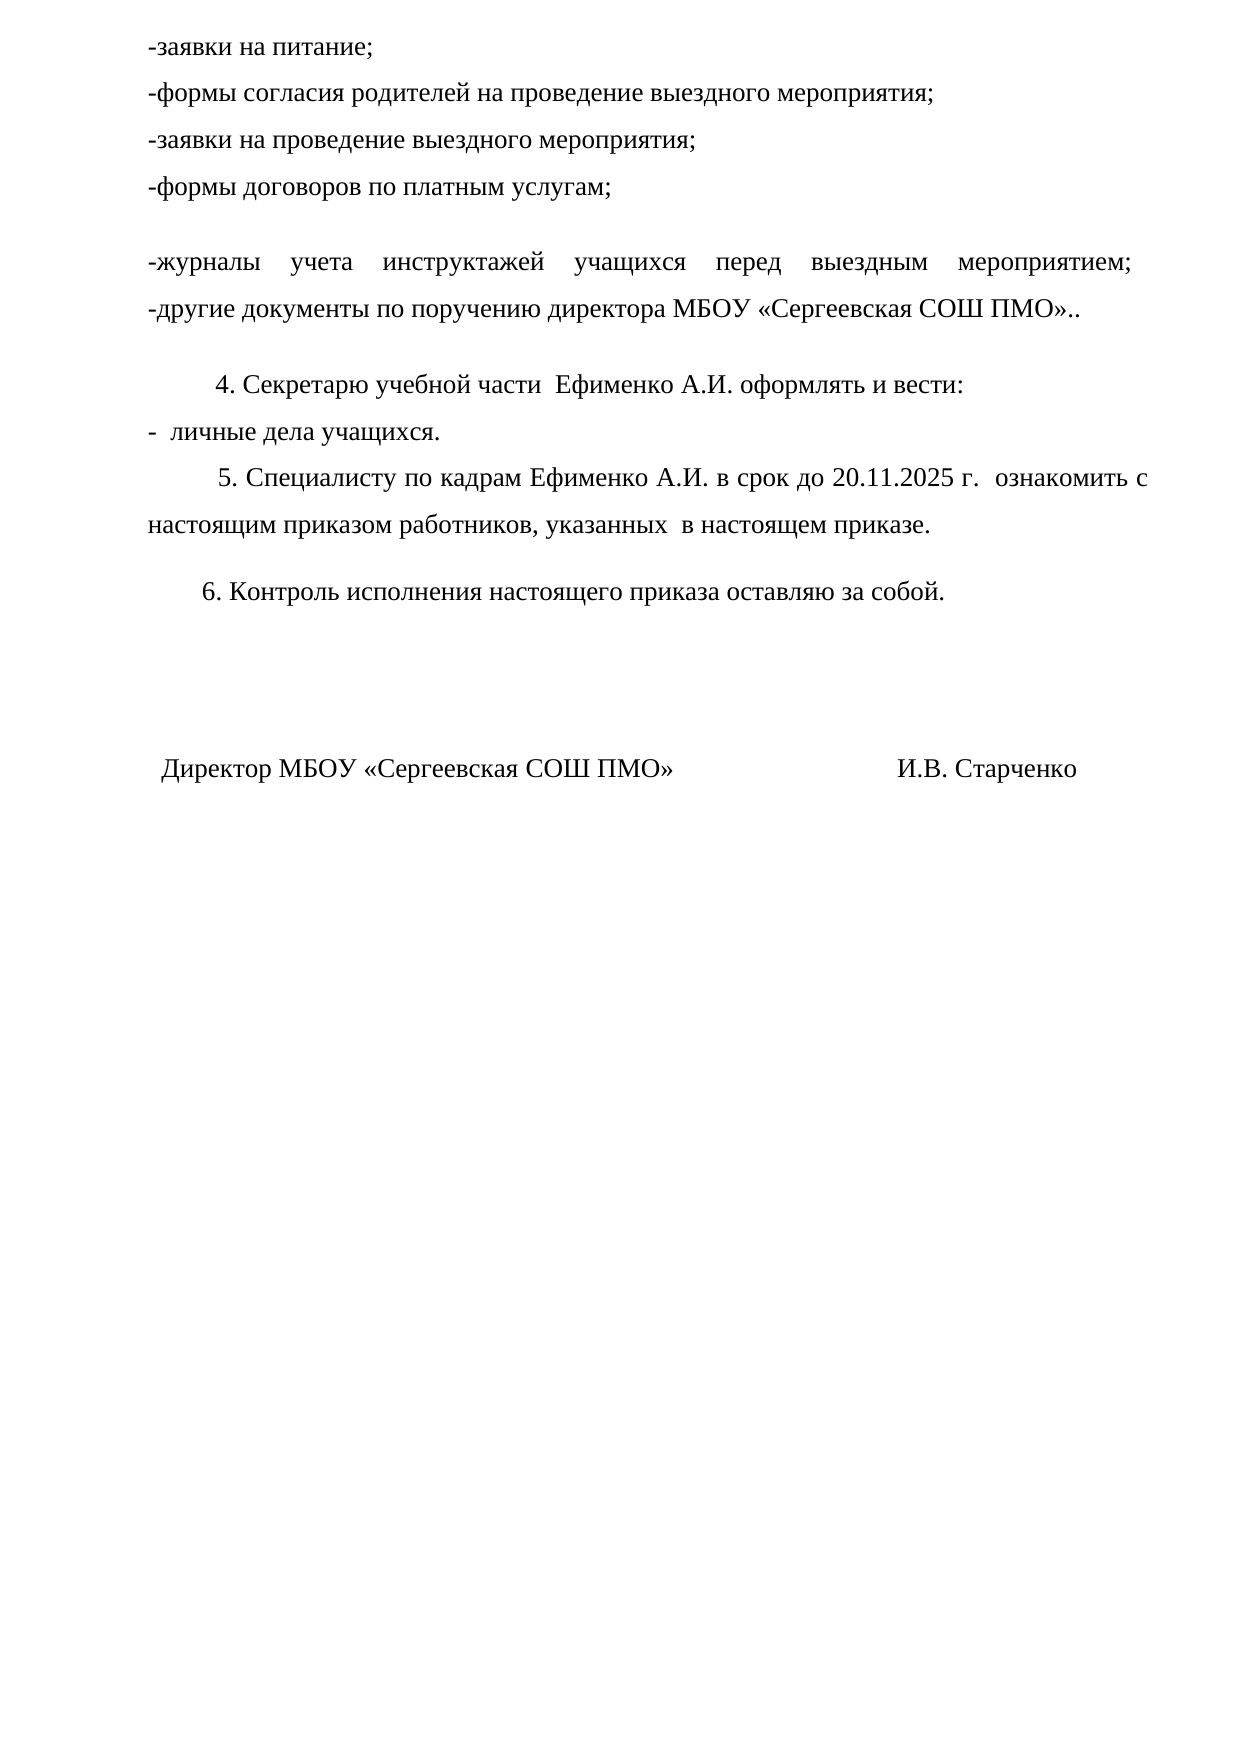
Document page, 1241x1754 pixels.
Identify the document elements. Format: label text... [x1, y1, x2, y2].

text -заявки на проведение выездного мероприятия; [148, 123, 1133, 154]
text -формы договоров по платным услугам; [148, 169, 1133, 201]
text -журналы учета инструктажей учащихся перед выездным мероприятием; -другие документы по поручению директора МБОУ «Сергеевская СОШ ПМО».. [148, 245, 1133, 323]
text Директор МБОУ «Сергеевская СОШ ПМО» И.В. Старченко [148, 752, 1152, 784]
text -заявки на питание; [148, 29, 1133, 61]
text 6. Контроль исполнения настоящего приказа оставляю за собой. [148, 575, 1152, 607]
text - личные дела учащихся. [148, 414, 1133, 446]
text -формы согласия родителей на проведение выездного мероприятия; [148, 76, 1133, 107]
text 5. Специалисту по кадрам Ефименко А.И. в срок до 20.11.2025 г. ознакомить с настоящим приказом работников, указанных в настоящем приказе. [148, 461, 1152, 539]
text 4. Секретарю учебной части Ефименко А.И. оформлять и вести: [148, 368, 1133, 399]
